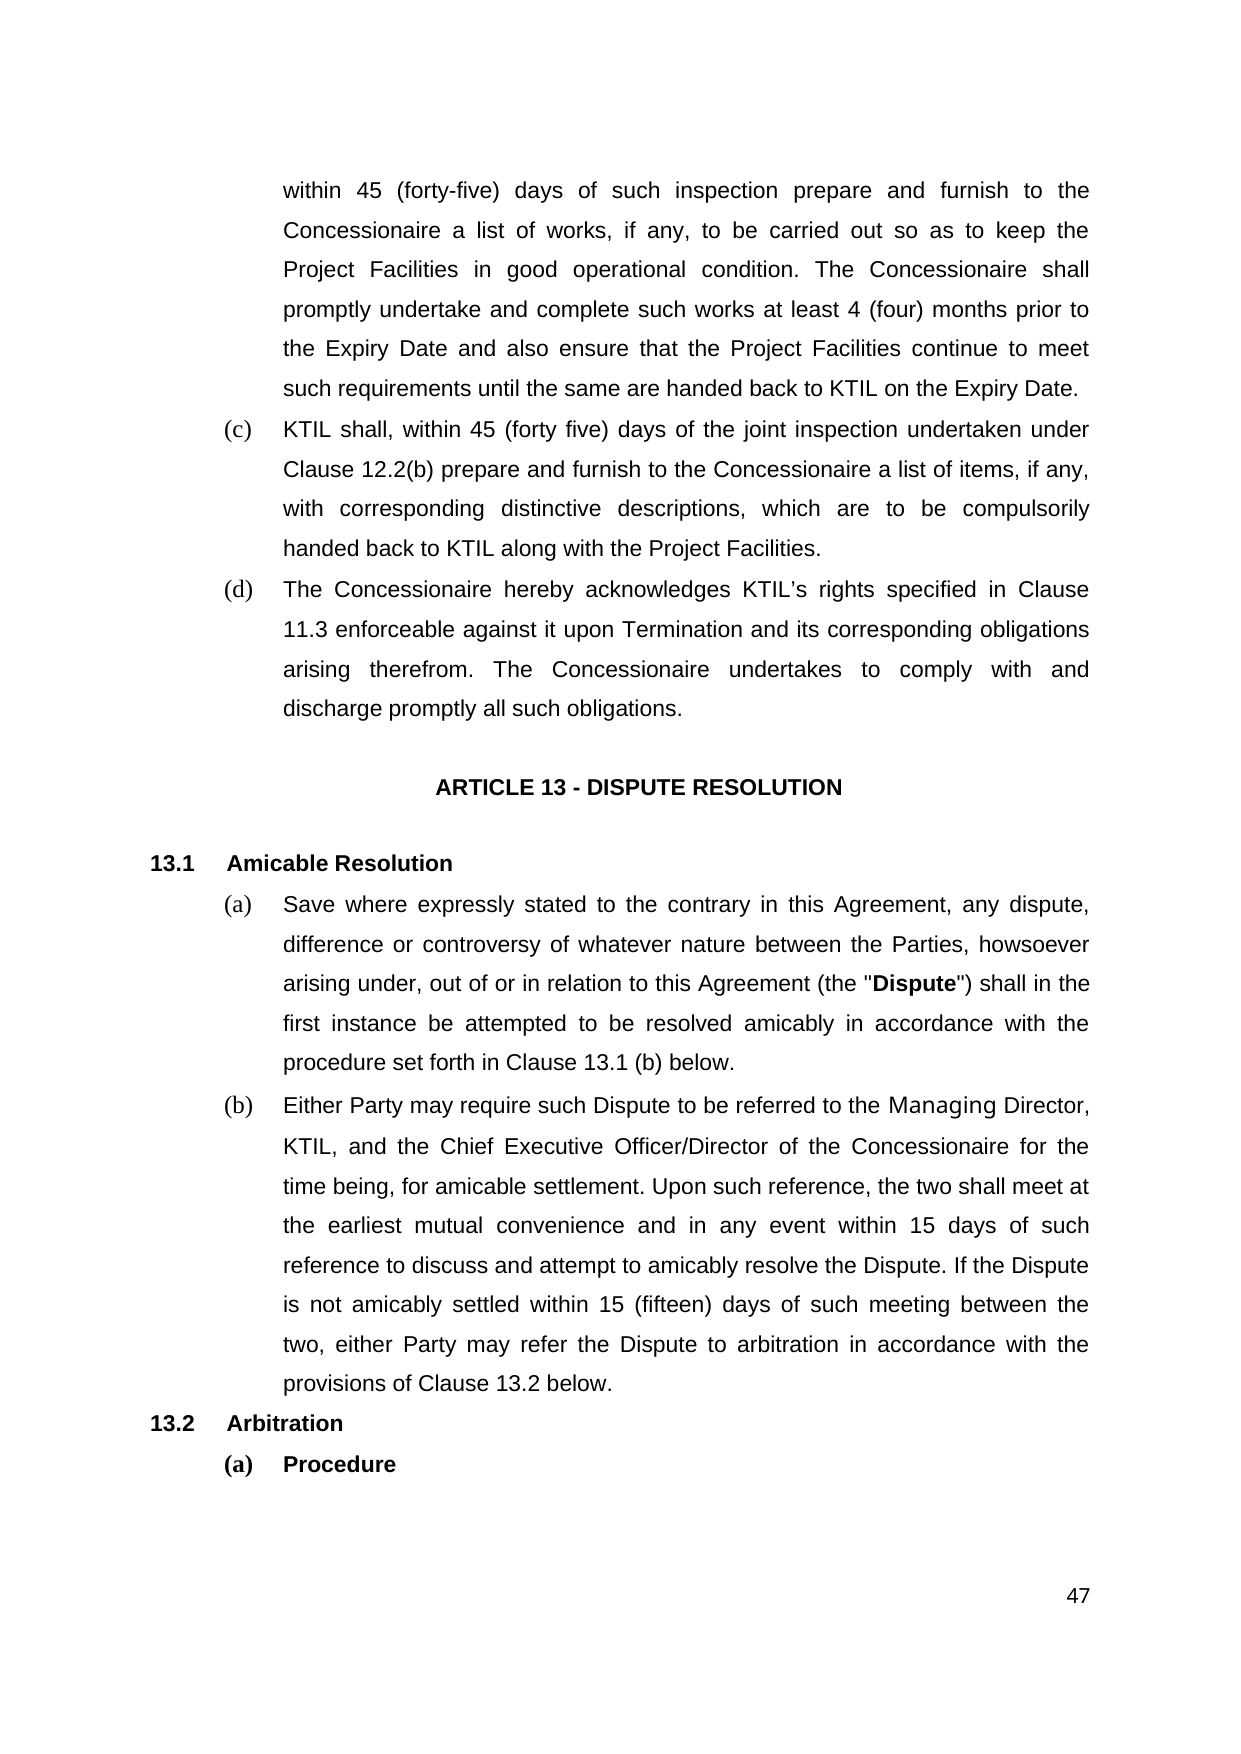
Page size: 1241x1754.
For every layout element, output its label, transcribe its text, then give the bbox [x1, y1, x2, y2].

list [224, 177, 1090, 401]
list 13.1 Amicable Resolution [150, 849, 1090, 876]
list 13.2 Arbitration [150, 1409, 1090, 1436]
list Either Party may require such Dispute to be referred to the Managing Director, KTIL, and the Chief Executive Officer/Director of the Concessionaire for the time being, for amicable settlement. Upon such reference, the two shall meet at the earliest mutual convenience and in any event within 15 days of such reference to discuss and attempt to amicably resolve the Dispute. If the Dispute is not amicably settled within 15 (fifteen) days of such meeting between the two, either Party may refer the Dispute to arbitration in accordance with the provisions of Clause 13.2 below. [224, 1089, 1090, 1396]
list Save where expressly stated to the contrary in this Agreement, any dispute, difference or controversy of whatever nature between the Parties, howsoever arising under, out of or in relation to this Agreement (the "Dispute") shall in the first instance be attempted to be resolved amicably in accordance with the procedure set forth in Clause 13.1 (b) below. [224, 889, 1090, 1076]
list Procedure [224, 1449, 1090, 1478]
list The Concessionaire hereby acknowledges KTIL’s rights specified in Clause 11.3 enforceable against it upon Termination and its corresponding obligations arising therefrom. The Concessionaire undertakes to comply with and discharge promptly all such obligations. [224, 574, 1090, 722]
list ARTICLE 13 - DISPUTE RESOLUTION [187, 774, 1090, 801]
list KTIL shall, within 45 (forty five) days of the joint inspection undertaken under Clause 12.2(b) prepare and furnish to the Concessionaire a list of items, if any, with corresponding distinctive descriptions, which are to be compulsorily handed back to KTIL along with the Project Facilities. [224, 414, 1090, 561]
